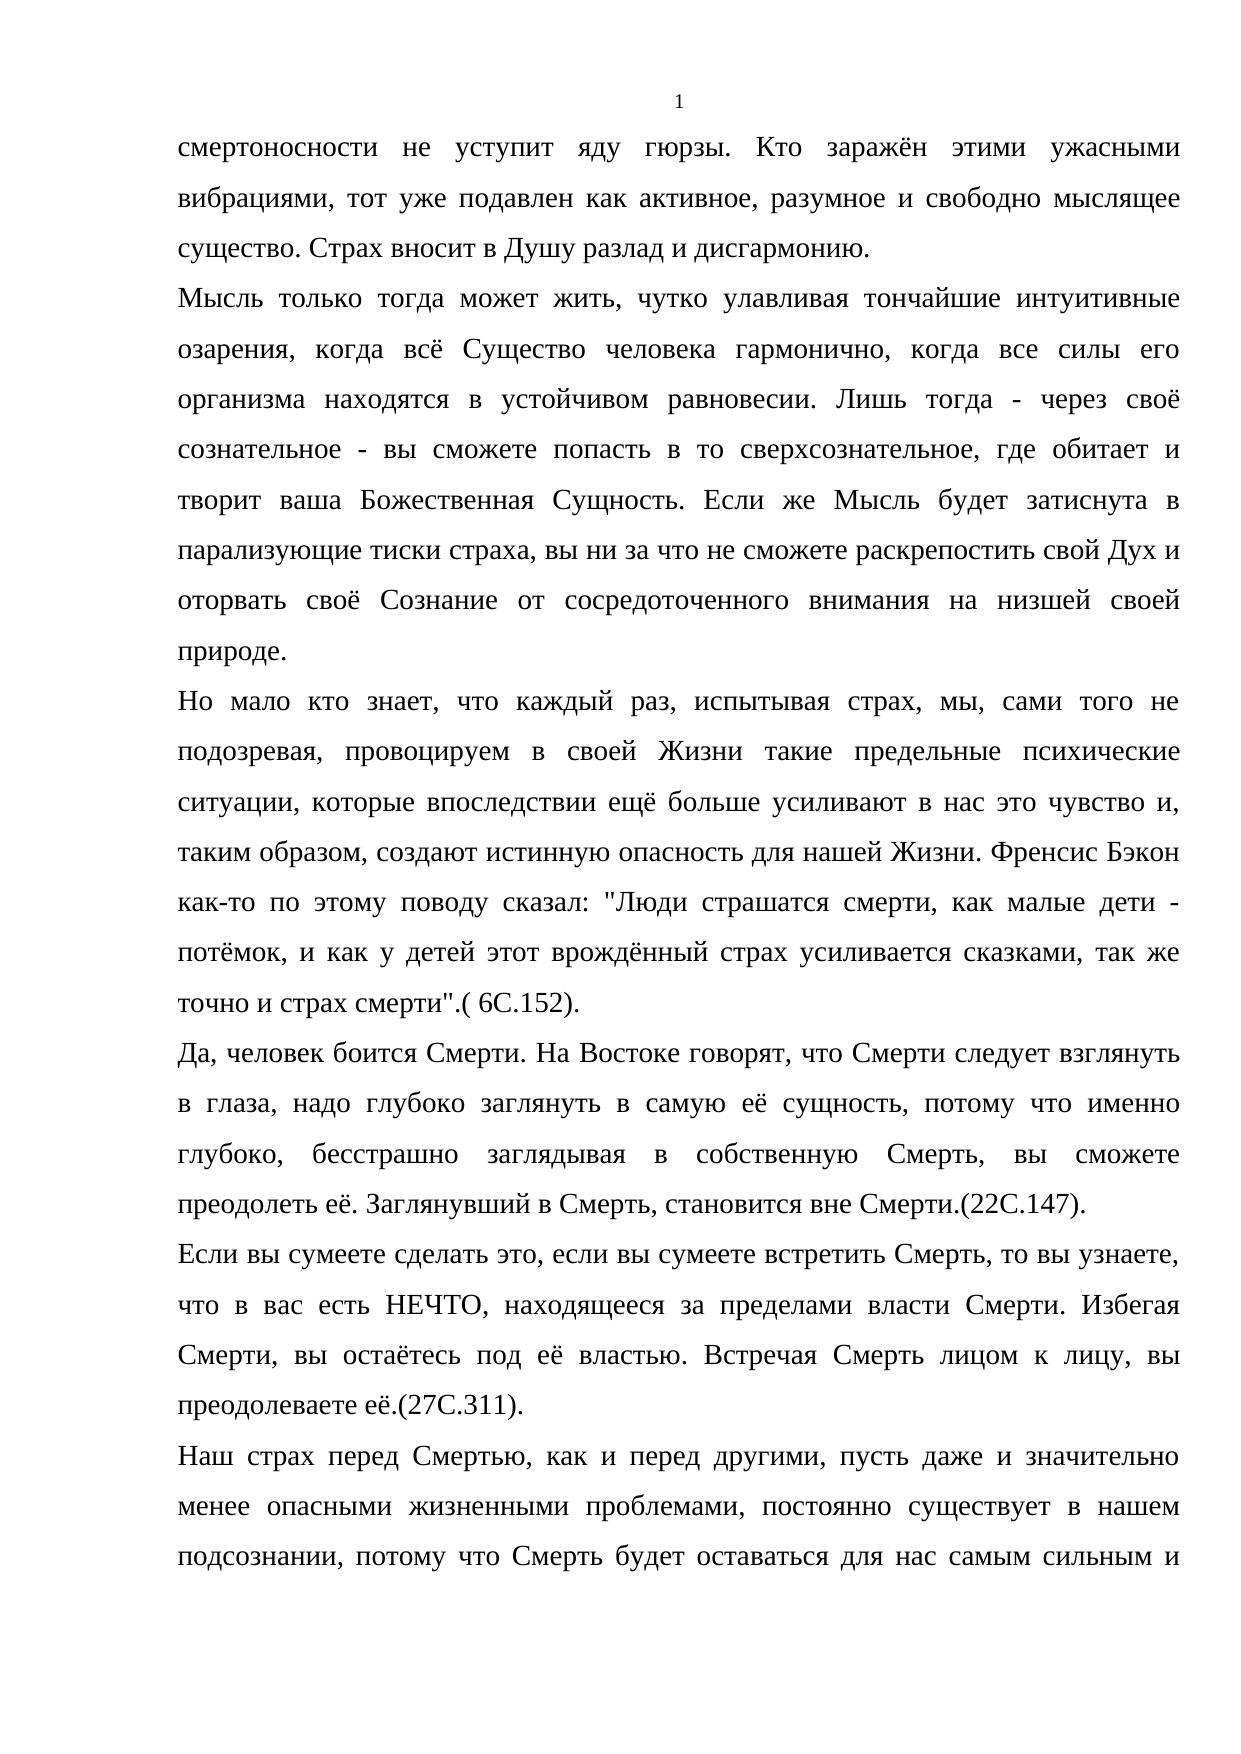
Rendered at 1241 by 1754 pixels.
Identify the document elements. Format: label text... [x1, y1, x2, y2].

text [177, 1438, 1181, 1572]
text Мысль только тогда может жить, чутко улавливая тончайшие интуитивные озарения, когда всё Существо человека гармонично, когда все силы его организма находятся в устойчивом равновесии. Лишь тогда - через своё сознательное - вы сможете попасть в то сверхсознательное, где обитает и творит ваша Божественная Сущность. Если же Мысль будет затиснута в парализующие тиски страха, вы ни за что не сможете раскрепостить свой Дух и оторвать своё Сознание от сосредоточенного внимания на низшей своей природе. [177, 281, 1181, 666]
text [177, 113, 1181, 264]
text Если вы сумеете сделать это, если вы сумеете встретить Смерть, то вы узнаете, что в вас есть НЕЧТО, находящееся за пределами власти Смерти. Избегая Смерти, вы остаётесь под её властью. Встречая Смерть лицом к лицу, вы преодолеваете её.(27С.311). [177, 1236, 1181, 1421]
text Да, человек боится Смерти. На Востоке говорят, что Смерти следует взглянуть в глаза, надо глубоко заглянуть в самую её сущность, потому что именно глубоко, бесстрашно заглядывая в собственную Смерть, вы сможете преодолеть её. Заглянувший в Смерть, становится вне Смерти.(22С.147). [177, 1035, 1181, 1220]
text Но мало кто знает, что каждый раз, испытывая страх, мы, сами того не подозревая, провоцируем в своей Жизни такие предельные психические ситуации, которые впоследствии ещё больше усиливают в нас это чувство и, таким образом, создают истинную опасность для нашей Жизни. Френсис Бэкон как-то по этому поводу сказал: "Люди страшатся смерти, как малые дети - потёмок, и как у детей этот врождённый страх усиливается сказками, так же точно и страх смерти".( 6С.152). [177, 683, 1181, 1018]
